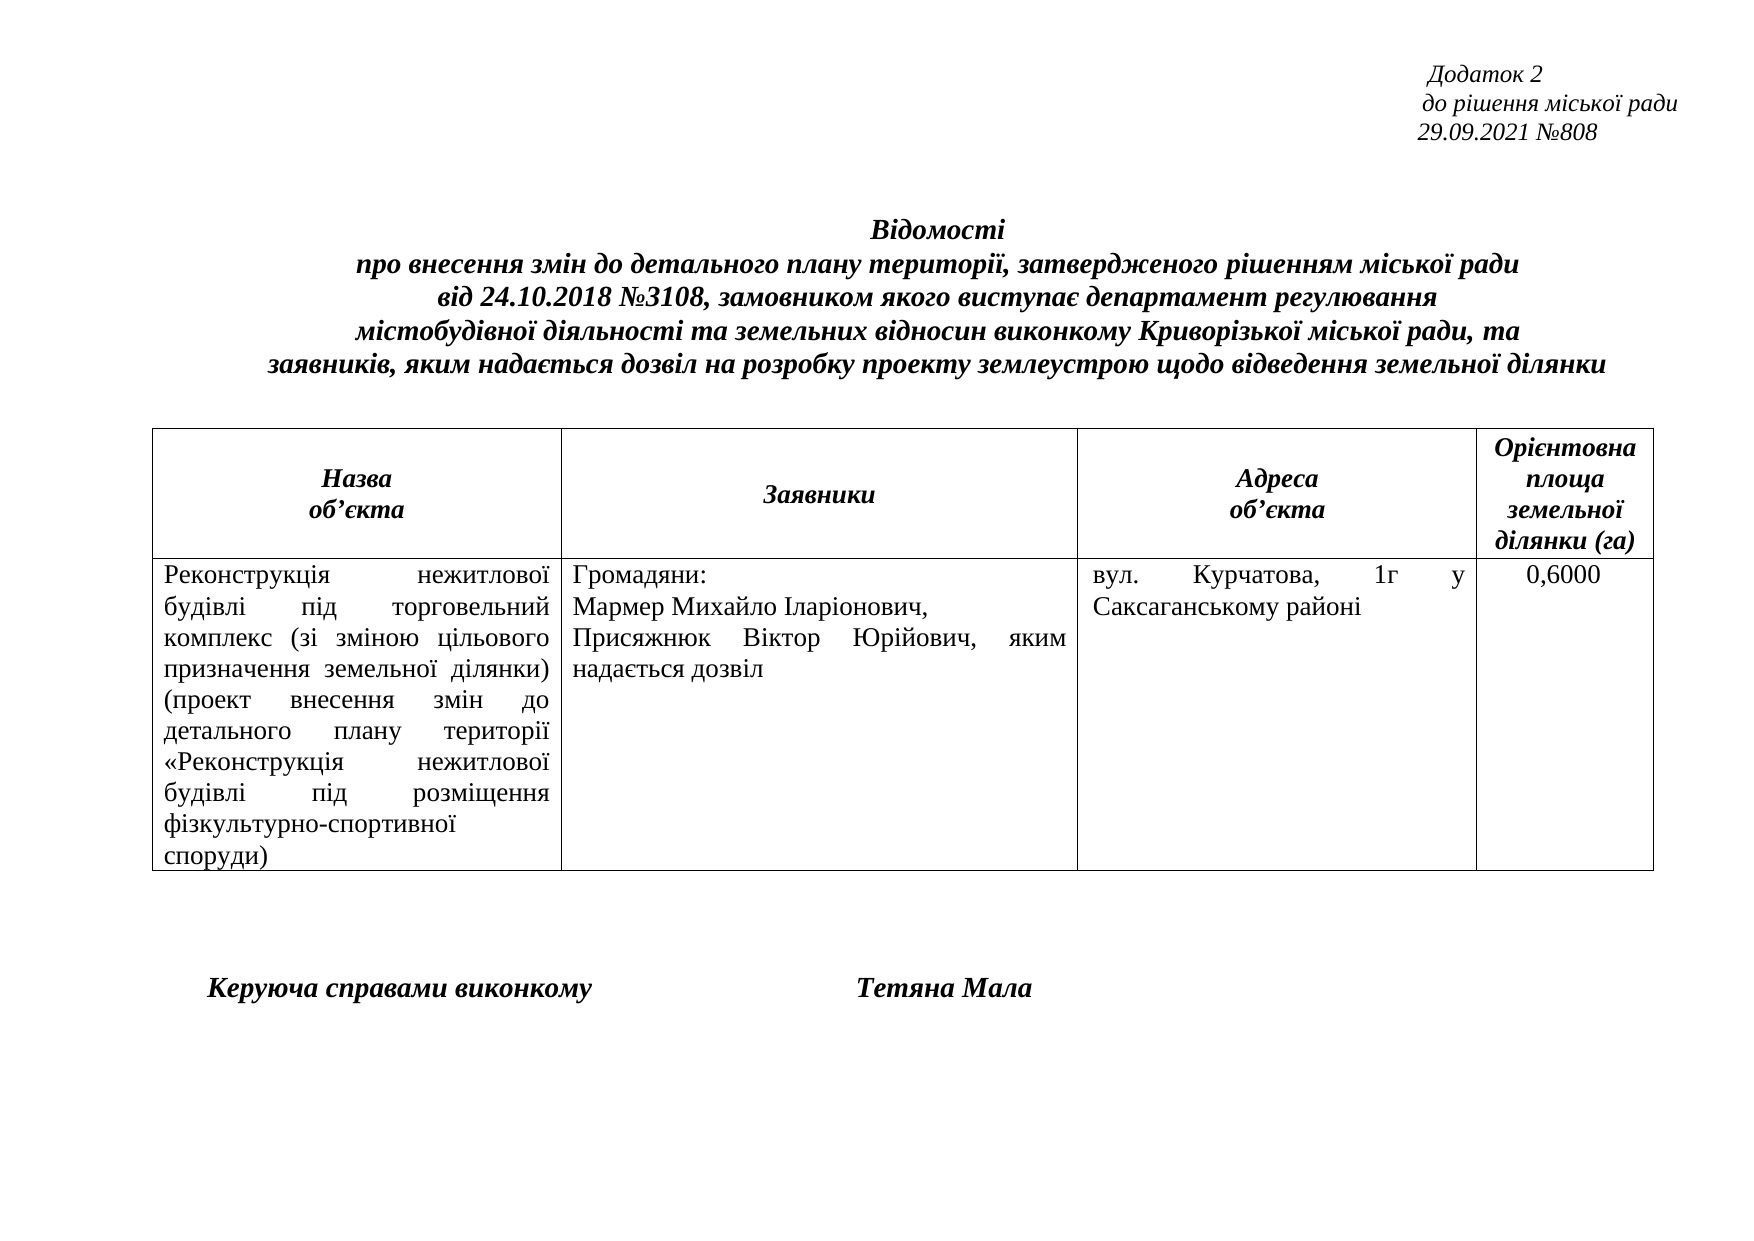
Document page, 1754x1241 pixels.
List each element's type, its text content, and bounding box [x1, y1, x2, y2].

text заявників, яким надається дозвіл на розробку проекту землеустрою щодо відведення земельної ділянки [192, 347, 1683, 380]
table_cell Реконструкція нежитлової будівлі під торговельний комплекс (зі зміною цільового призначення земельної ділянки) (проект внесення змін до детального плану території «Реконструкція нежитлової будівлі під розміщення фізкультурно-спортивної споруди) [153, 559, 561, 870]
text Додаток 2 [118, 59, 1683, 88]
text Відомості [192, 212, 1683, 246]
table_header Орієнтовна площа земельної ділянки (га) [1477, 429, 1653, 557]
table_cell Громадяни: Мармер Михайло Іларіонович, Присяжнюк Віктор Юрійович, яким надається дозвіл [562, 559, 1077, 870]
text до рішення міської ради [118, 88, 1683, 117]
table_cell 0,6000 [1477, 559, 1653, 870]
table_cell вул. Курчатова, 1г у Саксаганському районі [1078, 559, 1476, 870]
text містобудівної діяльності та земельних відносин виконкому Криворізької міської ради, та [192, 313, 1683, 347]
text 29.09.2021 №808 [118, 117, 1683, 145]
table_header Адреса об’єкта [1078, 429, 1476, 557]
table_header Заявники [562, 429, 1077, 557]
text Керуюча справами виконкому Тетяна Мала [118, 970, 1669, 1003]
text від 24.10.2018 №3108, замовником якого виступає департамент регулювання [192, 279, 1683, 313]
text про внесення змін до детального плану території, затвердженого рішенням міської ради [192, 246, 1683, 279]
table_header Назва об’єкта [153, 429, 561, 557]
